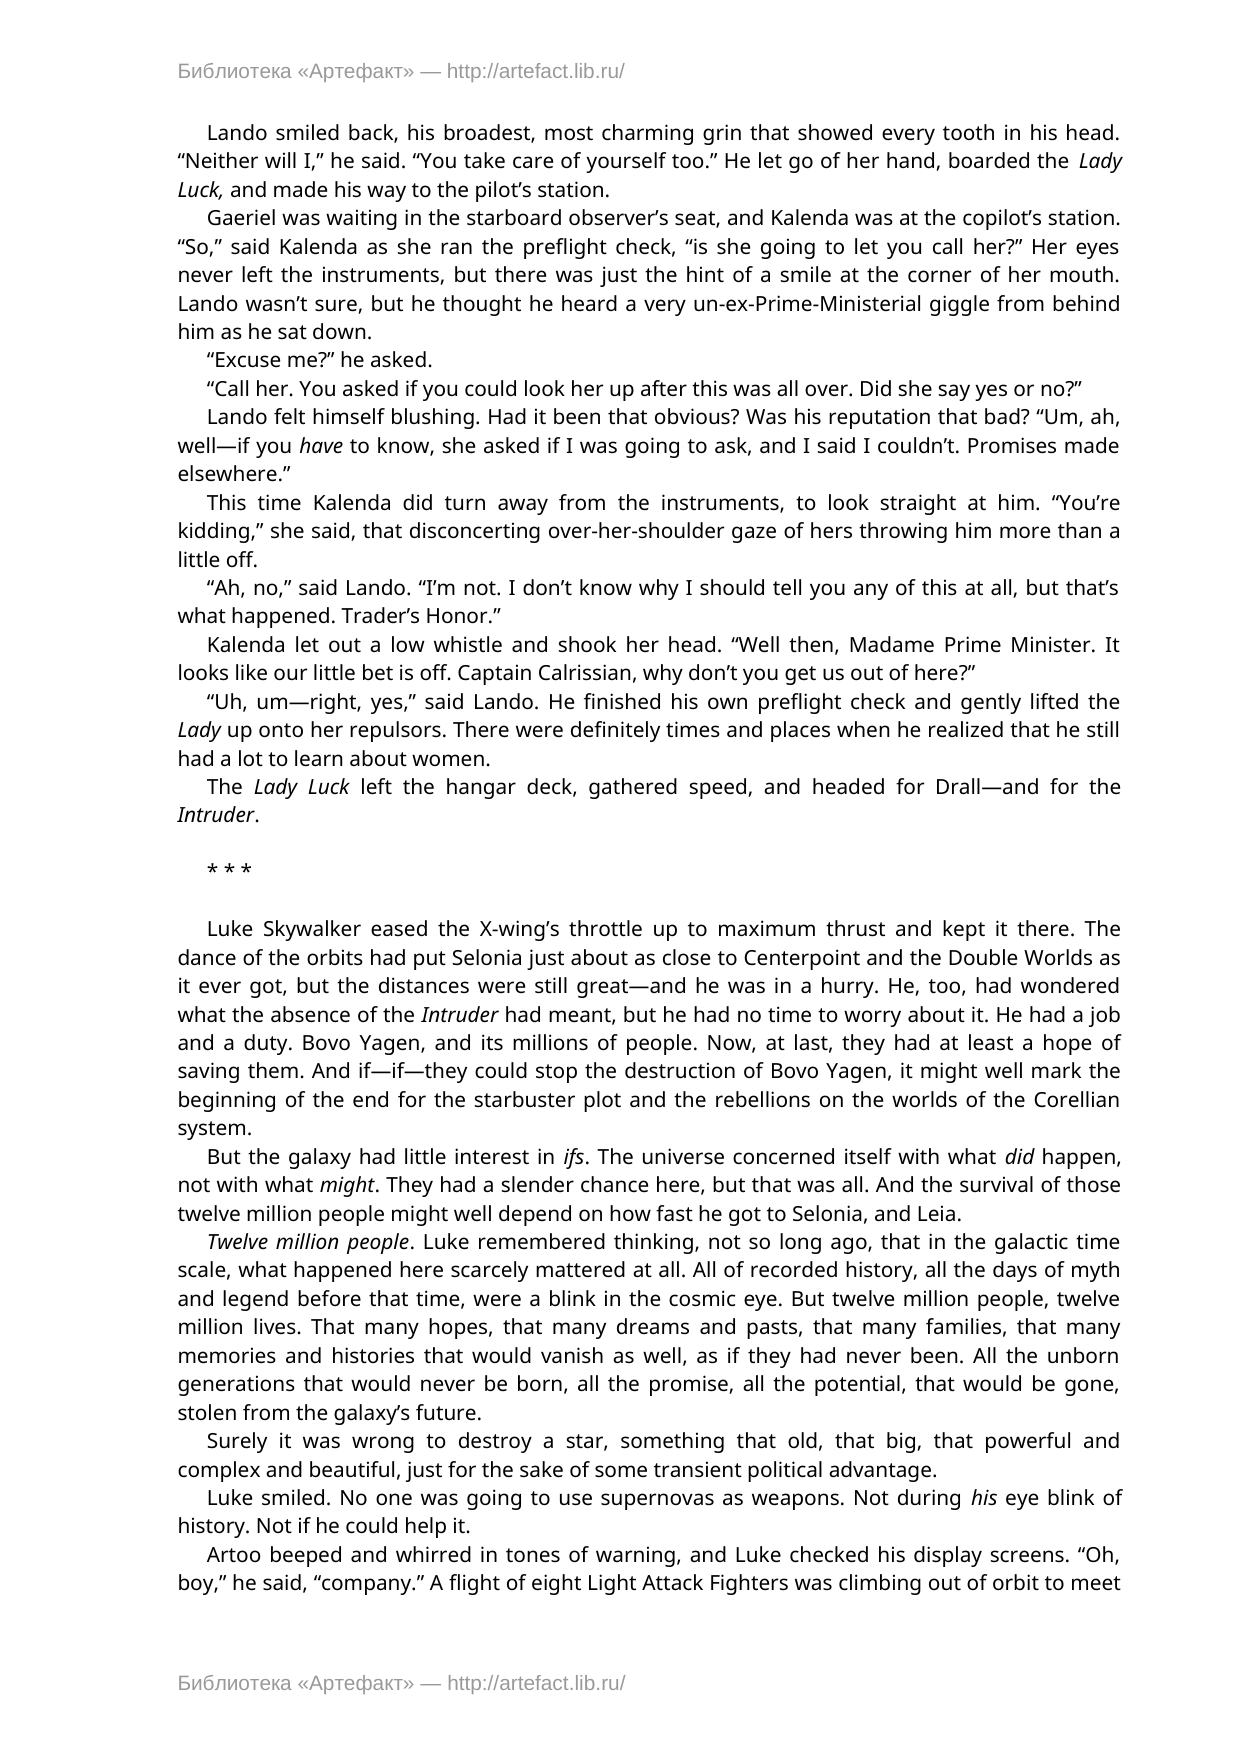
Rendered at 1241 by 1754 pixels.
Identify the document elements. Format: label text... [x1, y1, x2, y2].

text “Excuse me?” he asked. [177, 346, 1122, 374]
text “Uh, um—right, yes,” said Lando. He finished his own preflight check and gently lifted the Lady up onto her repulsors. There were definitely times and places when he realized that he still had a lot to learn about women. [177, 687, 1122, 772]
text This time Kalenda did turn away from the instruments, to look straight at him. “You’re kidding,” she said, that disconcerting over-her-shoulder gaze of hers throwing him more than a little off. [177, 488, 1122, 573]
text “Call her. You asked if you could look her up after this was all over. Did she say yes or no?” [177, 374, 1122, 402]
text Surely it was wrong to destroy a star, something that old, that big, that powerful and complex and beautiful, just for the sake of some transient political advantage. [177, 1426, 1122, 1483]
text Gaeriel was waiting in the starboard observer’s seat, and Kalenda was at the copilot’s station. “So,” said Kalenda as she ran the preflight check, “is she going to let you call her?” Her eyes never left the instruments, but there was just the hint of a smile at the corner of her mouth. Lando wasn’t sure, but he thought he heard a very un-ex-Prime-Ministerial giggle from behind him as he sat down. [177, 203, 1122, 346]
text Luke Skywalker eased the X-wing’s throttle up to maximum thrust and kept it there. The dance of the orbits had put Selonia just about as close to Centerpoint and the Double Worlds as it ever got, but the distances were still great—and he was in a hurry. He, too, had wondered what the absence of the Intruder had meant, but he had no time to worry about it. He had a job and a duty. Bovo Yagen, and its millions of people. Now, at last, they had at least a hope of saving them. And if—if—they could stop the destruction of Bovo Yagen, it might well mark the beginning of the end for the starbuster plot and the rebellions on the worlds of the Corellian system. [177, 914, 1122, 1142]
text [177, 1540, 1122, 1597]
text Lando felt himself blushing. Had it been that obvious? Was his reputation that bad? “Um, ah, well—if you have to know, she asked if I was going to ask, and I said I couldn’t. Promises made elsewhere.” [177, 402, 1122, 488]
text * * * [177, 857, 1122, 886]
text “Ah, no,” said Lando. “I’m not. I don’t know why I should tell you any of this at all, but that’s what happened. Trader’s Honor.” [177, 573, 1122, 630]
text Twelve million people. Luke remembered thinking, not so long ago, that in the galactic time scale, what happened here scarcely mattered at all. All of recorded history, all the days of myth and legend before that time, were a blink in the cosmic eye. But twelve million people, twelve million lives. That many hopes, that many dreams and pasts, that many families, that many memories and histories that would vanish as well, as if they had never been. All the unborn generations that would never be born, all the promise, all the potential, that would be gone, stolen from the galaxy’s future. [177, 1227, 1122, 1426]
text The Lady Luck left the hangar deck, gathered speed, and headed for Drall—and for the Intruder. [177, 772, 1122, 829]
text Luke smiled. No one was going to use supernovas as weapons. Not during his eye blink of history. Not if he could help it. [177, 1483, 1122, 1540]
text But the galaxy had little interest in ifs. The universe concerned itself with what did happen, not with what might. They had a slender chance here, but that was all. And the survival of those twelve million people might well depend on how fast he got to Selonia, and Leia. [177, 1142, 1122, 1227]
text Kalenda let out a low whistle and shook her head. “Well then, Madame Prime Minister. It looks like our little bet is off. Captain Calrissian, why don’t you get us out of here?” [177, 630, 1122, 687]
text Lando smiled back, his broadest, most charming grin that showed every tooth in his head. “Neither will I,” he said. “You take care of yourself too.” He let go of her hand, boarded the Lady Luck, and made his way to the pilot’s station. [177, 118, 1122, 203]
